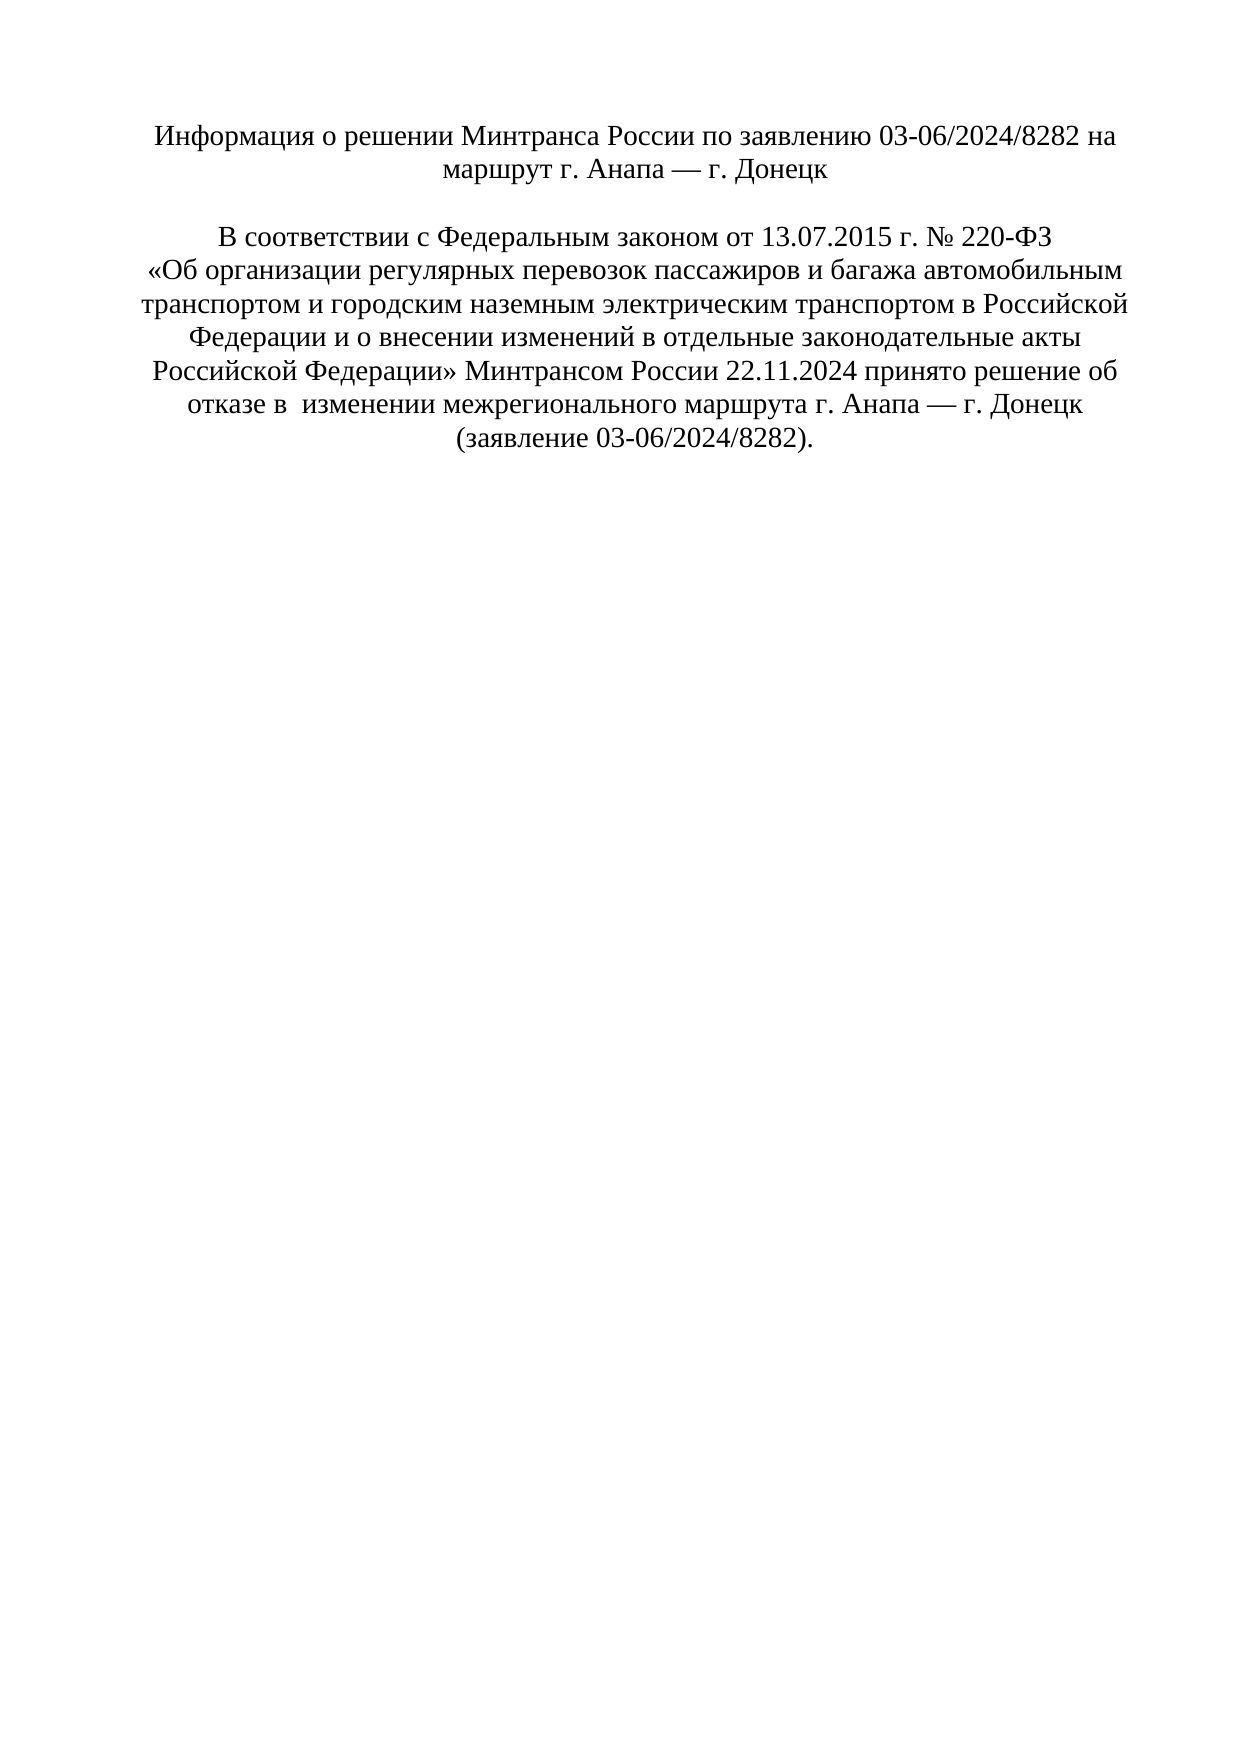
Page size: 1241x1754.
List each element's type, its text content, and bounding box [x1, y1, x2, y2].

text В соответствии с Федеральным законом от 13.07.2015 г. № 220-ФЗ «Об организации регулярных перевозок пассажиров и багажа автомобильным транспортом и городским наземным электрическим транспортом в Российской Федерации и о внесении изменений в отдельные законодательные акты Российской Федерации» Минтрансом России 22.11.2024 принято решение об отказе в изменении межрегионального маршрута г. Анапа — г. Донецк (заявление 03-06/2024/8282). [118, 219, 1152, 453]
text Информация о решении Минтранса России по заявлению 03-06/2024/8282 на маршрут г. Анапа — г. Донецк [118, 118, 1152, 185]
